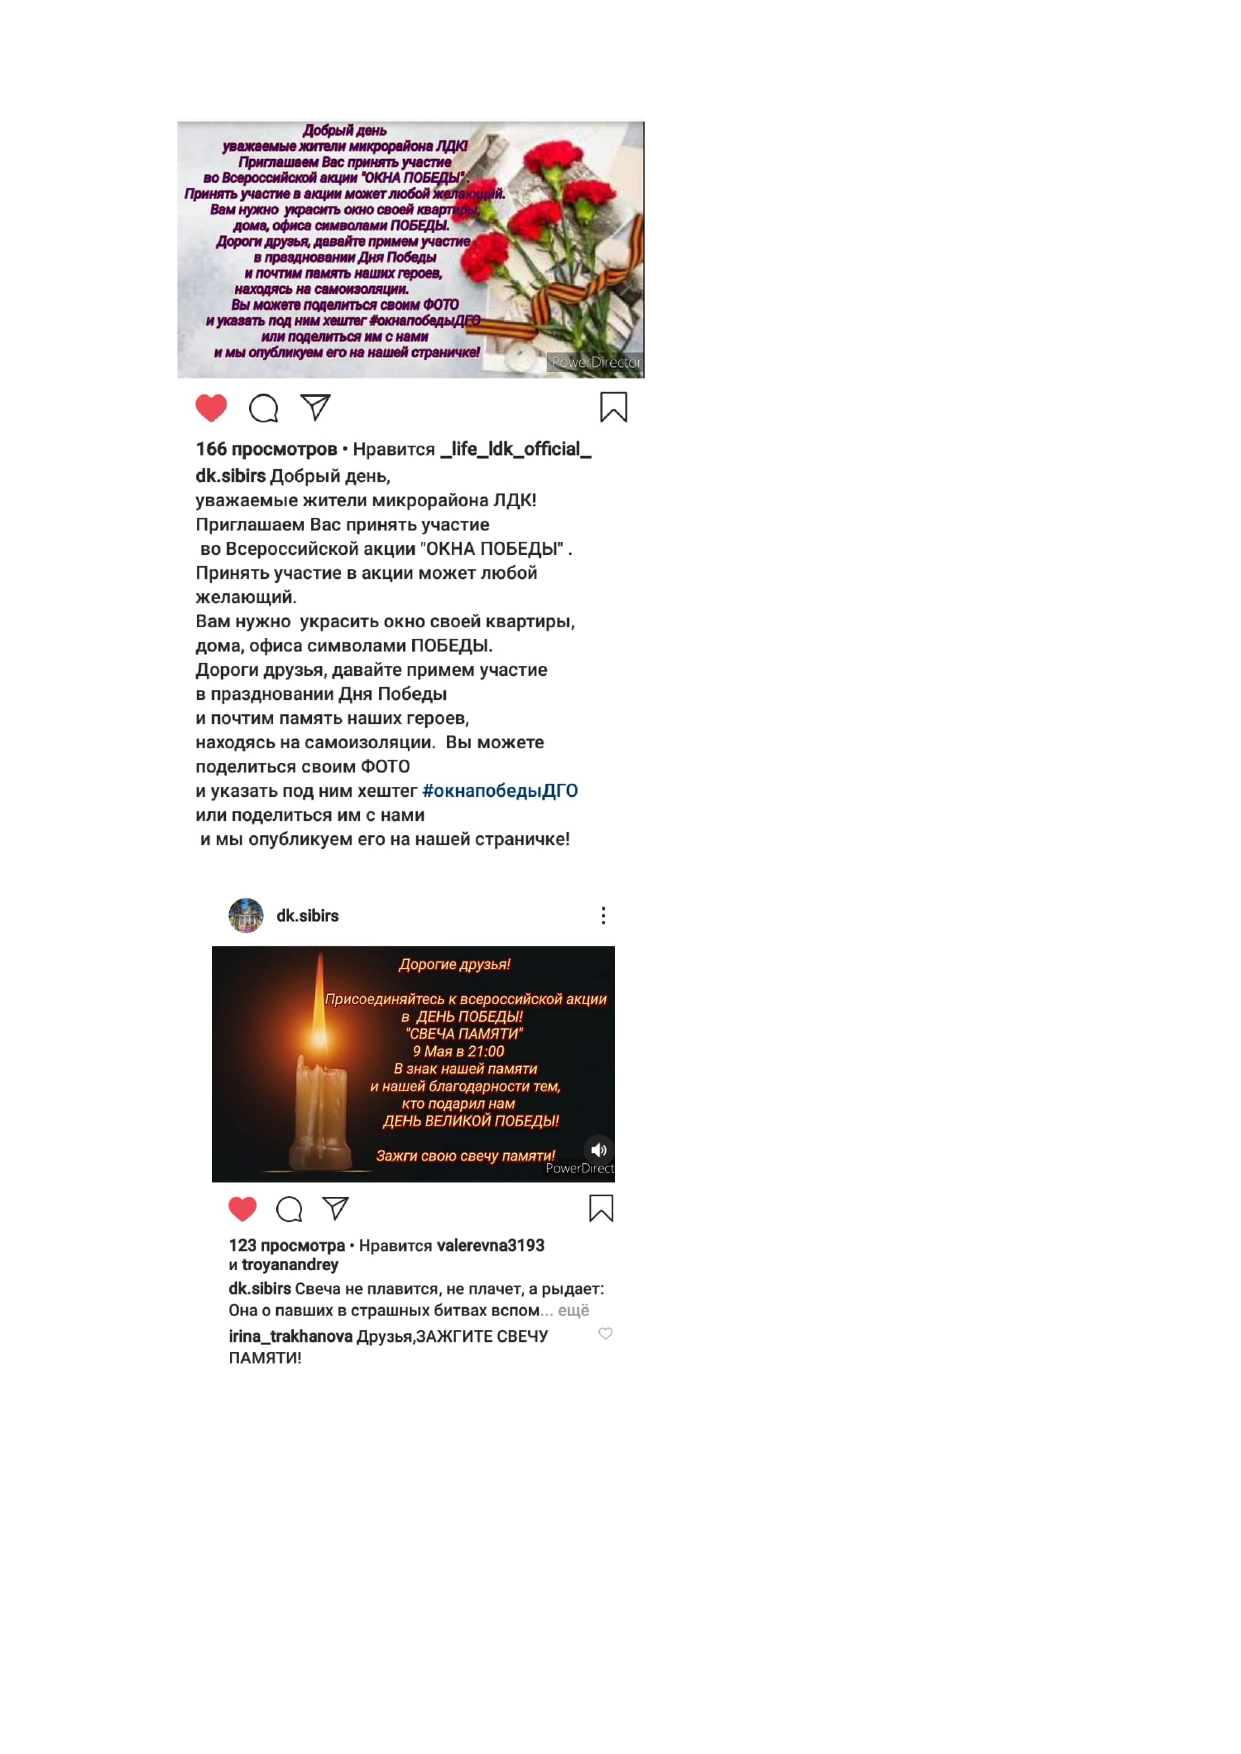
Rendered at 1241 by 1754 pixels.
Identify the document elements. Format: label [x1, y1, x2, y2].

picture [177, 118, 645, 857]
picture [212, 881, 615, 1371]
